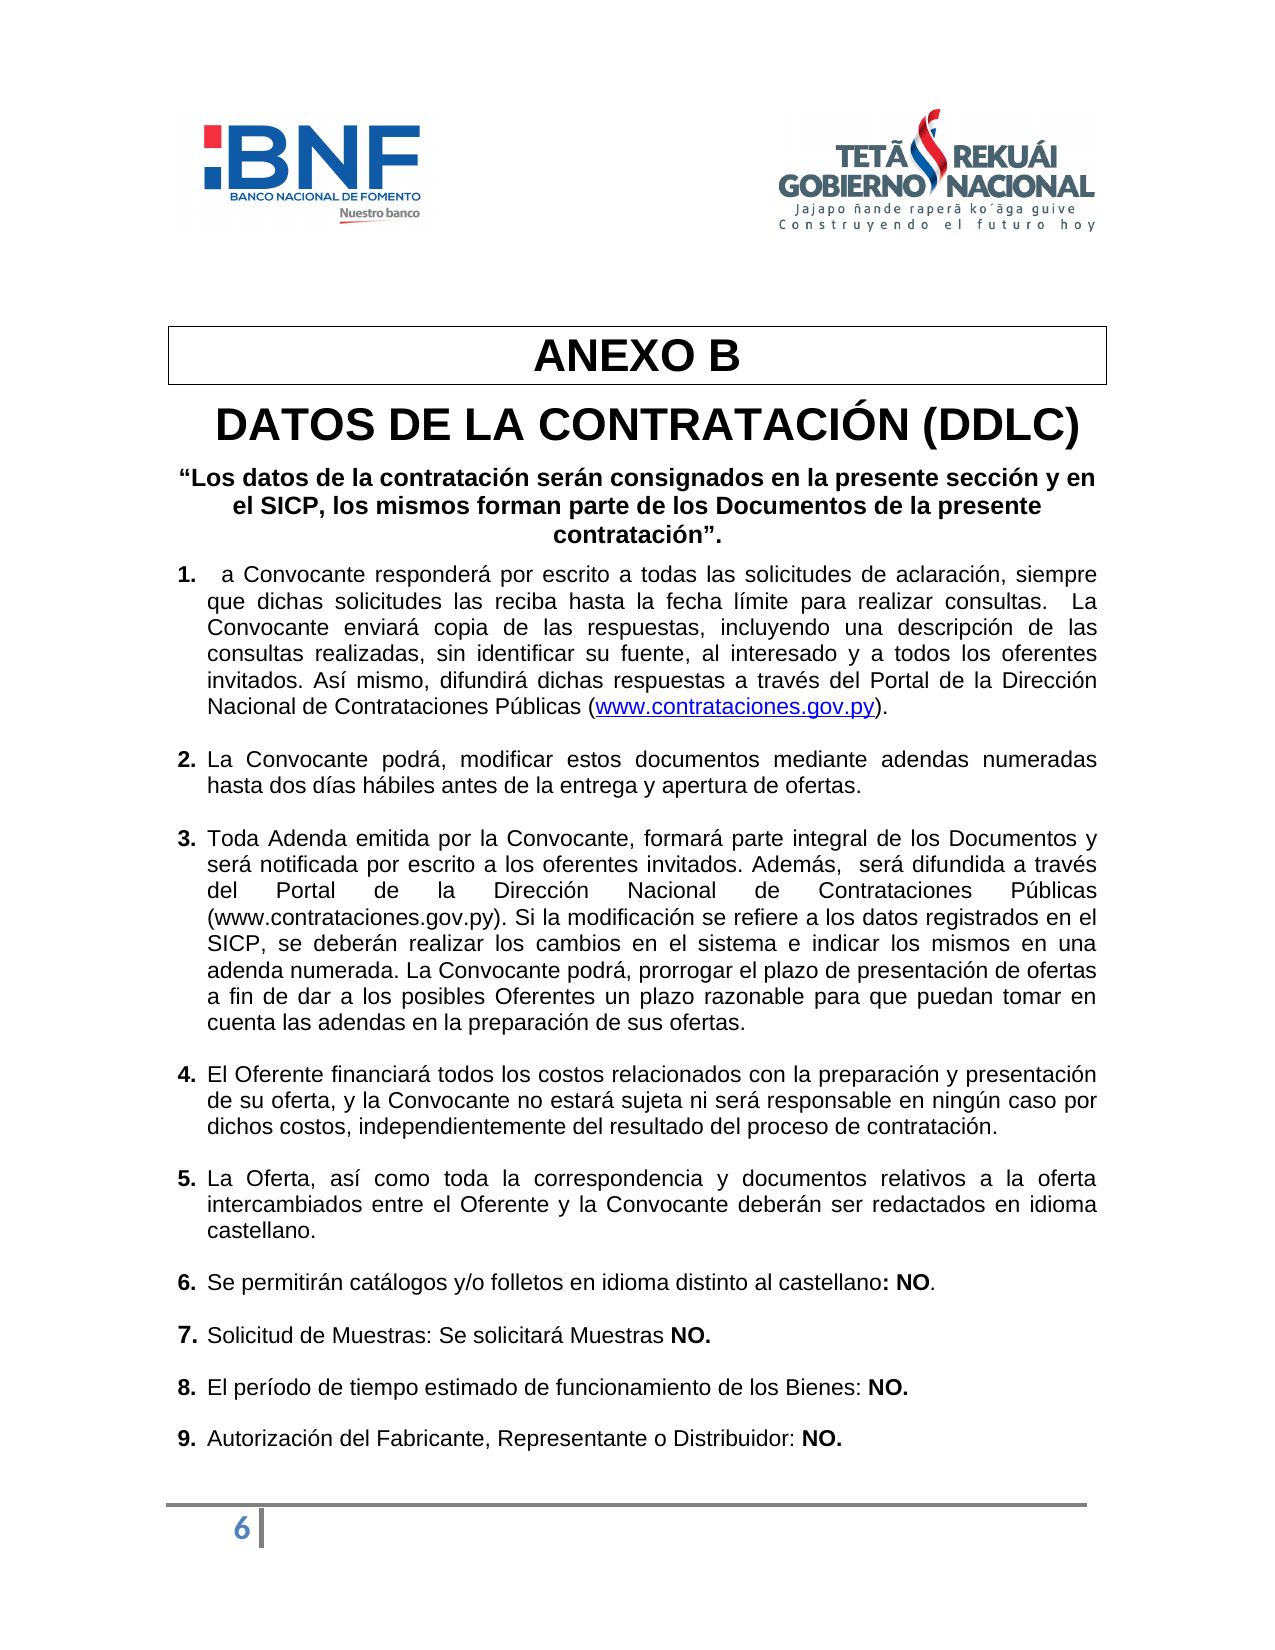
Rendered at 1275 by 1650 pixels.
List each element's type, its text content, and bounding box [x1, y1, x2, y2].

text ANEXO B [169, 327, 1106, 384]
list Solicitud de Muestras: Se solicitará Muestras NO. [177, 1320, 1098, 1349]
list Toda Adenda emitida por la Convocante, formará parte integral de los Documentos y será notificada por escrito a los oferentes invitados. Además, será difundida a través del Portal de la Dirección Nacional de Contrataciones Públicas (www.contrataciones.gov.py). Si la modificación se refiere a los datos registrados en el SICP, se deberán realizar los cambios en el sistema e indicar los mismos en una adenda numerada. La Convocante podrá, prorrogar el plazo de presentación de ofertas a fin de dar a los posibles Oferentes un plazo razonable para que puedan tomar en cuenta las adendas en la preparación de sus ofertas. [177, 825, 1098, 1036]
list Se permitirán catálogos y/o folletos en idioma distinto al castellano: NO. [177, 1269, 1098, 1295]
text DATOS DE LA CONTRATACIÓN (DDLC) [177, 397, 1098, 450]
list El período de tiempo estimado de funcionamiento de los Bienes: NO. [177, 1374, 1098, 1400]
list Autorización del Fabricante, Representante o Distribuidor: NO. [177, 1425, 1098, 1452]
text “Los datos de la contratación serán consignados en la presente sección y en el SICP, los mismos forman parte de los Documentos de la presente contratación”. [177, 462, 1098, 549]
list a Convocante responderá por escrito a todas las solicitudes de aclaración, siempre que dichas solicitudes las reciba hasta la fecha límite para realizar consultas. La Convocante enviará copia de las respuestas, incluyendo una descripción de las consultas realizadas, sin identificar su fuente, al interesado y a todos los oferentes invitados. Así mismo, difundirá dichas respuestas a través del Portal de la Dirección Nacional de Contrataciones Públicas (www.contrataciones.gov.py). [177, 561, 1098, 719]
list El Oferente financiará todos los costos relacionados con la preparación y presentación de su oferta, y la Convocante no estará sujeta ni será responsable en ningún caso por dichos costos, independientemente del resultado del proceso de contratación. [177, 1061, 1098, 1140]
list La Convocante podrá, modificar estos documentos mediante adendas numeradas hasta dos días hábiles antes de la entrega y apertura de ofertas. [177, 746, 1098, 798]
list La Oferta, así como toda la correspondencia y documentos relativos a la oferta intercambiados entre el Oferente y la Convocante deberán ser redactados en idioma castellano. [177, 1165, 1098, 1244]
picture [177, 110, 443, 233]
picture [778, 104, 1098, 233]
